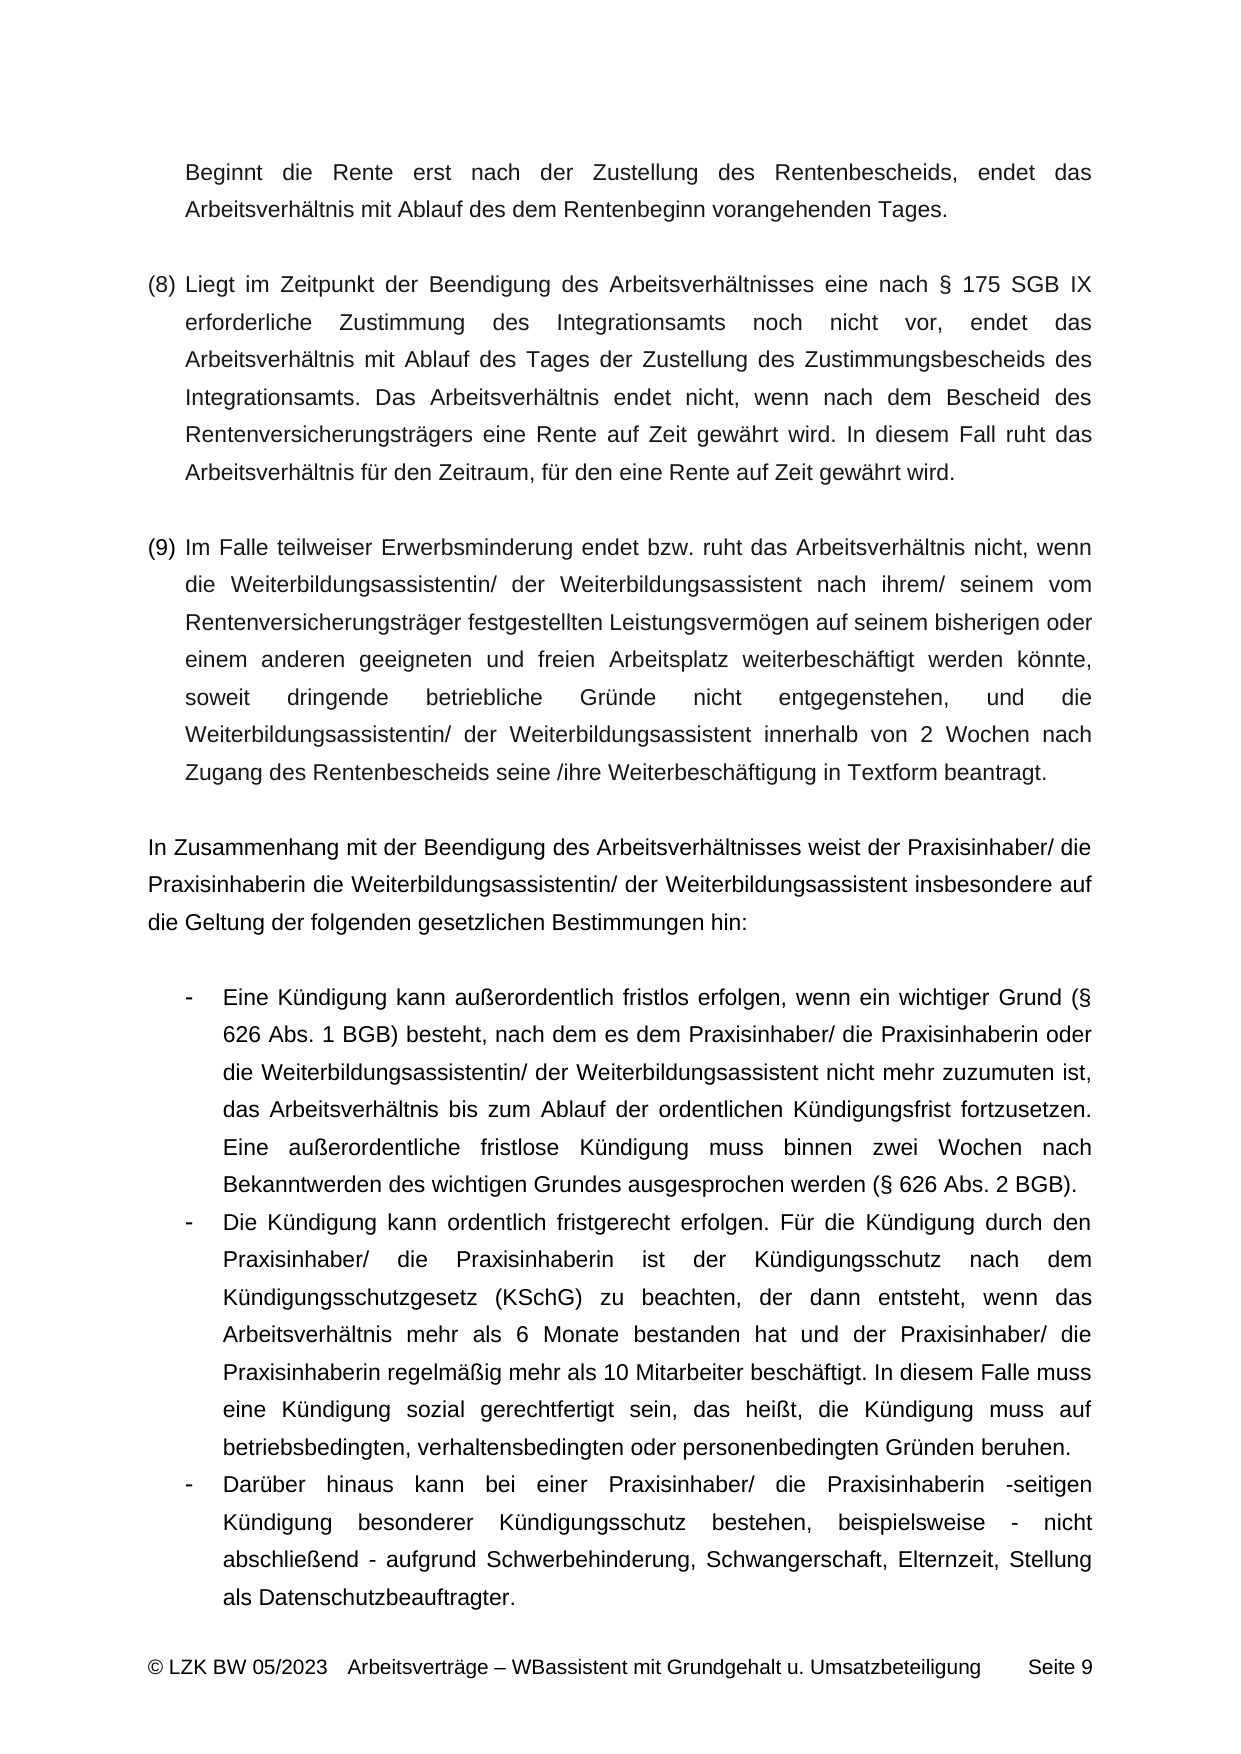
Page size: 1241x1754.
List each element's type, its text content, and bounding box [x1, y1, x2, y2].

list Im Falle teilweiser Erwerbsminderung endet bzw. ruht das Arbeitsverhältnis nicht, wenn die Weiterbildungsassistentin/ der Weiterbildungsassistent nach ihrem/ seinem vom Rentenversicherungsträger festgestellten Leistungsvermögen auf seinem bisherigen oder einem anderen geeigneten und freien Arbeitsplatz weiterbeschäftigt werden könnte, soweit dringende betriebliche Gründe nicht entgegenstehen, und die Weiterbildungsassistentin/ der Weiterbildungsassistent innerhalb von 2 Wochen nach Zugang des Rentenbescheids seine /ihre Weiterbeschäftigung in Textform beantragt. [148, 523, 1092, 785]
text In Zusammenhang mit der Beendigung des Arbeitsverhältnisses weist der Praxisinhaber/ die Praxisinhaberin die Weiterbildungsassistentin/ der Weiterbildungsassistent insbesondere auf die Geltung der folgenden gesetzlichen Bestimmungen hin: [148, 823, 1092, 935]
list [148, 148, 1092, 223]
list Eine Kündigung kann außerordentlich fristlos erfolgen, wenn ein wichtiger Grund (§ 626 Abs. 1 BGB) besteht, nach dem es dem Praxisinhaber/ die Praxisinhaberin oder die Weiterbildungsassistentin/ der Weiterbildungsassistent nicht mehr zuzumuten ist, das Arbeitsverhältnis bis zum Ablauf der ordentlichen Kündigungsfrist fortzusetzen. Eine außerordentliche fristlose Kündigung muss binnen zwei Wochen nach Bekanntwerden des wichtigen Grundes ausgesprochen werden (§ 626 Abs. 2 BGB). [185, 973, 1092, 1198]
list Darüber hinaus kann bei einer Praxisinhaber/ die Praxisinhaberin -seitigen Kündigung besonderer Kündigungsschutz bestehen, beispielsweise - nicht abschließend - aufgrund Schwerbehinderung, Schwangerschaft, Elternzeit, Stellung als Datenschutzbeauftragter. [185, 1460, 1092, 1610]
list Liegt im Zeitpunkt der Beendigung des Arbeitsverhältnisses eine nach § 175 SGB IX erforderliche Zustimmung des Integrationsamts noch nicht vor, endet das Arbeitsverhältnis mit Ablauf des Tages der Zustellung des Zustimmungsbescheids des Integrationsamts. Das Arbeitsverhältnis endet nicht, wenn nach dem Bescheid des Rentenversicherungsträgers eine Rente auf Zeit gewährt wird. In diesem Fall ruht das Arbeitsverhältnis für den Zeitraum, für den eine Rente auf Zeit gewährt wird. [148, 260, 1092, 485]
list Die Kündigung kann ordentlich fristgerecht erfolgen. Für die Kündigung durch den Praxisinhaber/ die Praxisinhaberin ist der Kündigungsschutz nach dem Kündigungsschutzgesetz (KSchG) zu beachten, der dann entsteht, wenn das Arbeitsverhältnis mehr als 6 Monate bestanden hat und der Praxisinhaber/ die Praxisinhaberin regelmäßig mehr als 10 Mitarbeiter beschäftigt. In diesem Falle muss eine Kündigung sozial gerechtfertigt sein, das heißt, die Kündigung muss auf betriebsbedingten, verhaltensbedingten oder personenbedingten Gründen beruhen. [185, 1198, 1092, 1460]
